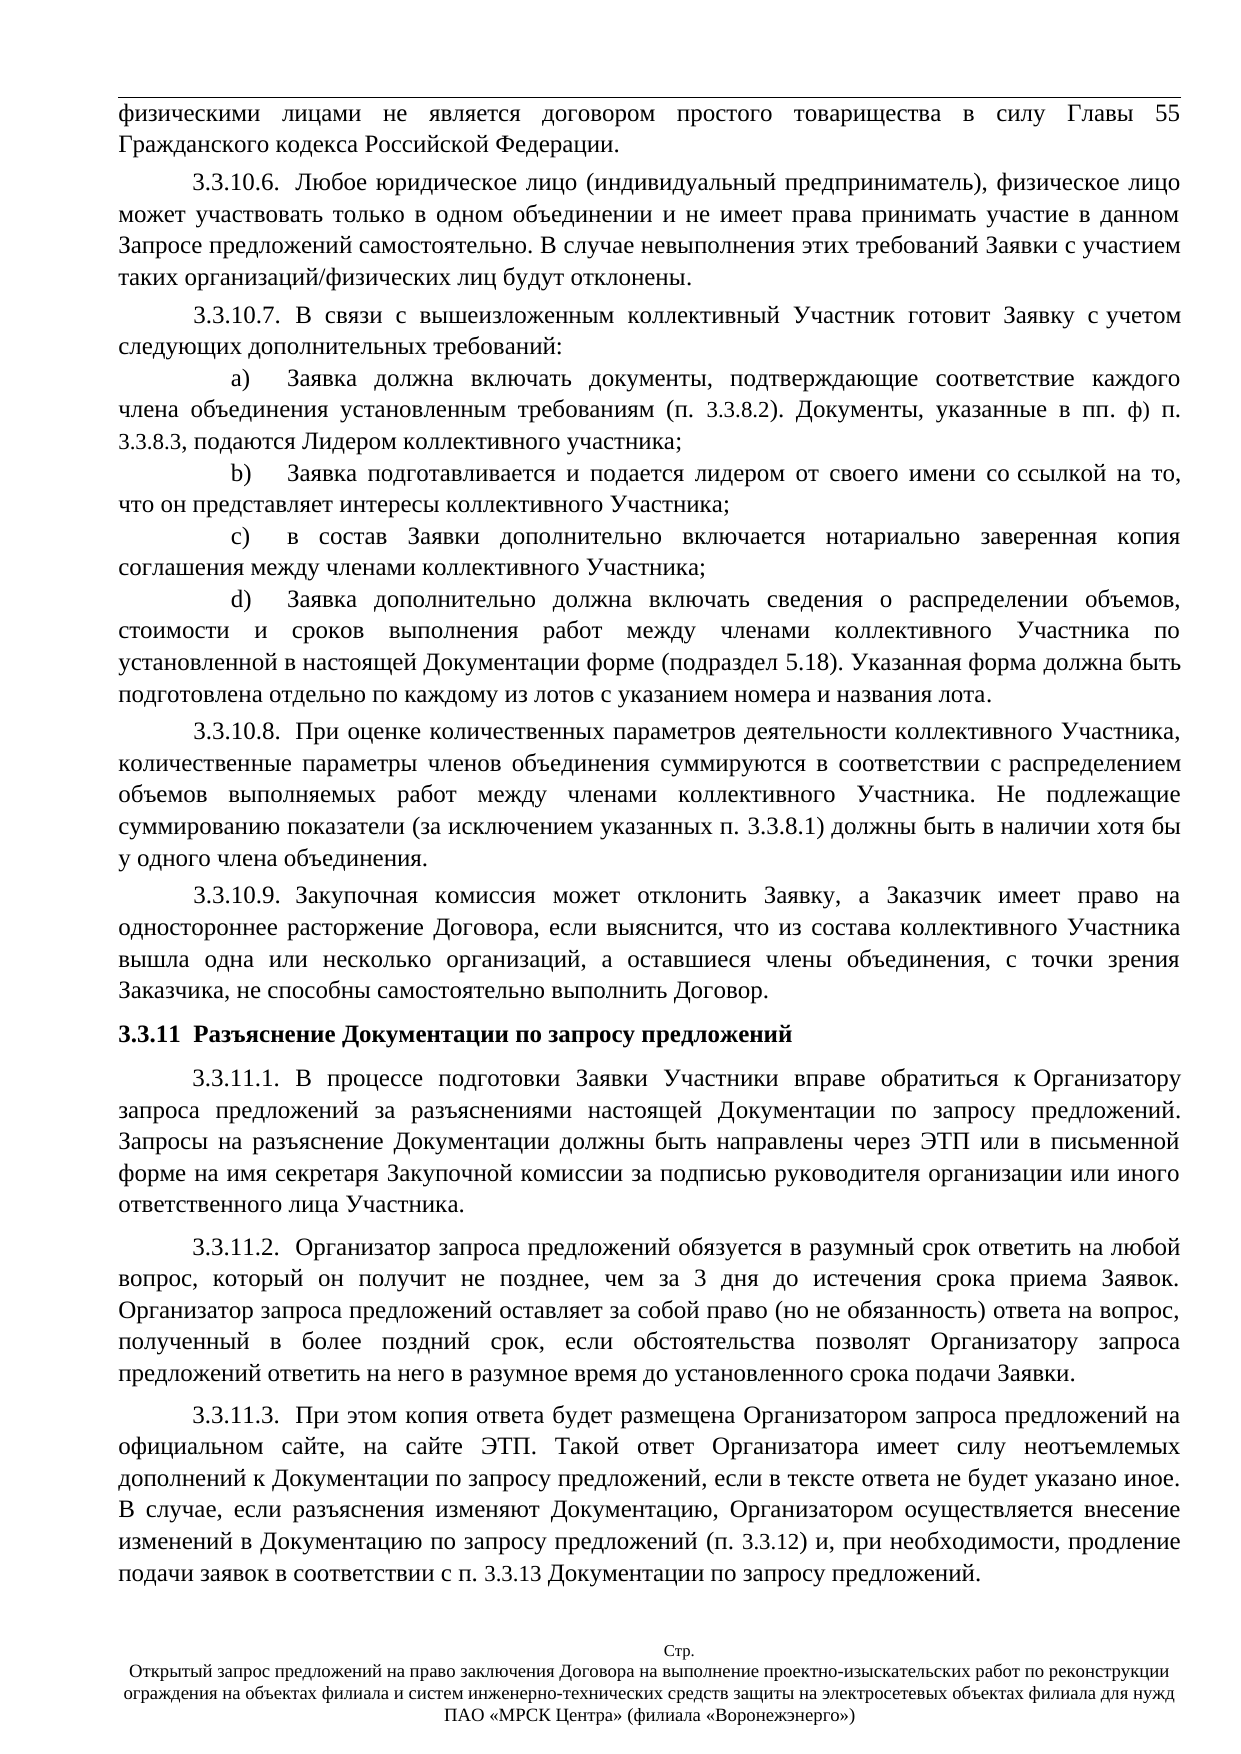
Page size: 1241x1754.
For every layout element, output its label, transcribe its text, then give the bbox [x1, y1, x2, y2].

subtitle Разъяснение Документации по запросу предложений [118, 1019, 1181, 1048]
list Заявка дополнительно должна включать сведения о распределении объемов, стоимости и сроков выполнения работ между членами коллективного Участника по установленной в настоящей Документации форме (подраздел 5.18). Указанная форма должна быть подготовлена отдельно по каждому из лотов с указанием номера и названия лота. [118, 584, 1181, 707]
list Заявка должна включать документы, подтверждающие соответствие каждого члена объединения установленным требованиям (п. 3.3.8.2). Документы, указанные в пп. ф) п. 3.3.8.3, подаются Лидером коллективного участника; [118, 363, 1181, 455]
list В процессе подготовки Заявки Участники вправе обратиться к Организатору запроса предложений за разъяснениями настоящей Документации по запросу предложений. Запросы на разъяснение Документации должны быть направлены через ЭТП или в письменной форме на имя секретаря Закупочной комиссии за подписью руководителя организации или иного ответственного лица Участника. [118, 1063, 1181, 1218]
list Заявка подготавливается и подается лидером от своего имени со ссылкой на то, что он представляет интересы коллективного Участника; [118, 458, 1181, 518]
list При оценке количественных параметров деятельности коллективного Участника, количественные параметры членов объединения суммируются в соответствии с распределением объемов выполняемых работ между членами коллективного Участника. Не подлежащие суммированию показатели (за исключением указанных п. 3.3.8.1) должны быть в наличии хотя бы у одного члена объединения. [118, 716, 1181, 871]
list Закупочная комиссия может отклонить Заявку, а Заказчик имеет право на одностороннее расторжение Договора, если выяснится, что из состава коллективного Участника вышла одна или несколько организаций, а оставшиеся члены объединения, с точки зрения Заказчика, не способны самостоятельно выполнить Договор. [118, 881, 1181, 1004]
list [118, 98, 1181, 158]
list В связи с вышеизложенным коллективный Участник готовит Заявку с учетом следующих дополнительных требований: [118, 300, 1181, 360]
list Любое юридическое лицо (индивидуальный предприниматель), физическое лицо может участвовать только в одном объединении и не имеет права принимать участие в данном Запросе предложений самостоятельно. В случае невыполнения этих требований Заявки с участием таких организаций/физических лиц будут отклонены. [118, 167, 1181, 291]
list Организатор запроса предложений обязуется в разумный срок ответить на любой вопрос, который он получит не позднее, чем за 3 дня до истечения срока приема Заявок. Организатор запроса предложений оставляет за собой право (но не обязанность) ответа на вопрос, полученный в более поздний срок, если обстоятельства позволят Организатору запроса предложений ответить на него в разумное время до установленного срока подачи Заявки. [118, 1232, 1181, 1387]
list в состав Заявки дополнительно включается нотариально заверенная копия соглашения между членами коллективного Участника; [118, 521, 1181, 581]
list При этом копия ответа будет размещена Организатором запроса предложений на официальном сайте, на сайте ЭТП. Такой ответ Организатора имеет силу неотъемлемых дополнений к Документации по запросу предложений, если в тексте ответа не будет указано иное. В случае, если разъяснения изменяют Документацию, Организатором осуществляется внесение изменений в Документацию по запросу предложений (п. 3.3.12) и, при необходимости, продление подачи заявок в соответствии с п. 3.3.13 Документации по запросу предложений. [118, 1400, 1181, 1586]
